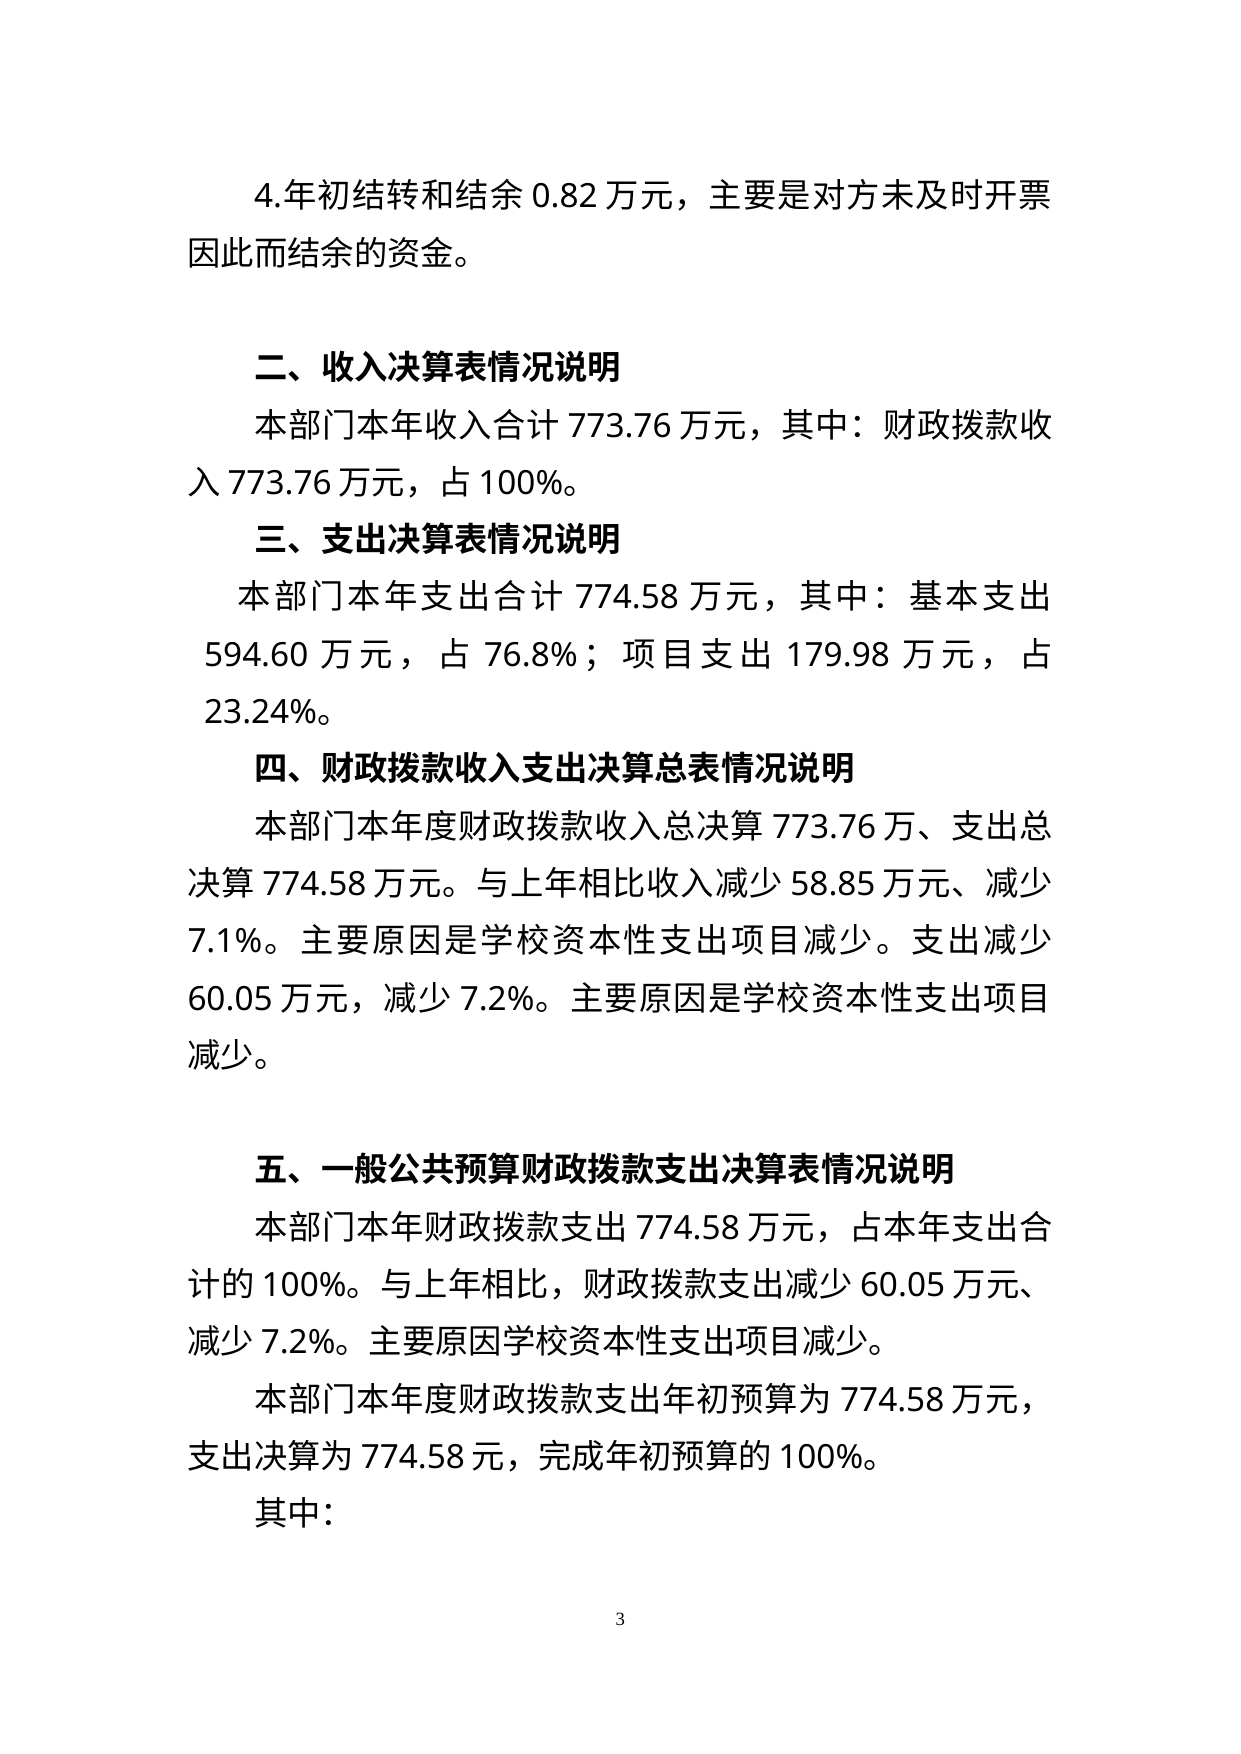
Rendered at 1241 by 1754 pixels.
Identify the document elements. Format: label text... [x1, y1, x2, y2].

text 其中： [187, 1480, 1053, 1537]
text 本部门本年度财政拨款支出年初预算为774.58万元，支出决算为774.58元，完成年初预算的100%。 [187, 1365, 1053, 1480]
text 四、财政拨款收入支出决算总表情况说明 [187, 735, 1053, 792]
text 五、一般公共预算财政拨款支出决算表情况说明 [187, 1136, 1053, 1193]
text 本部门本年财政拨款支出774.58万元，占本年支出合计的100%。与上年相比，财政拨款支出减少60.05万元、减少7.2%。主要原因学校资本性支出项目减少。 [187, 1193, 1053, 1365]
text 三、支出决算表情况说明 [187, 506, 1053, 563]
text 本部门本年度财政拨款收入总决算773.76万、支出总决算774.58万元。与上年相比收入减少58.85万元、减少7.1%。主要原因是学校资本性支出项目减少。支出减少60.05万元，减少7.2%。主要原因是学校资本性支出项目减少。 [187, 792, 1053, 1079]
text 本部门本年支出合计774.58万元，其中：基本支出594.60万元，占76.8%；项目支出179.98万元，占23.24%。 [204, 563, 1053, 735]
list 4.年初结转和结余0.82万元，主要是对方未及时开票因此而结余的资金。 [187, 162, 1053, 277]
text 二、收入决算表情况说明 [187, 334, 1053, 391]
text 本部门本年收入合计773.76万元，其中：财政拨款收入773.76万元，占100%。 [187, 391, 1053, 506]
